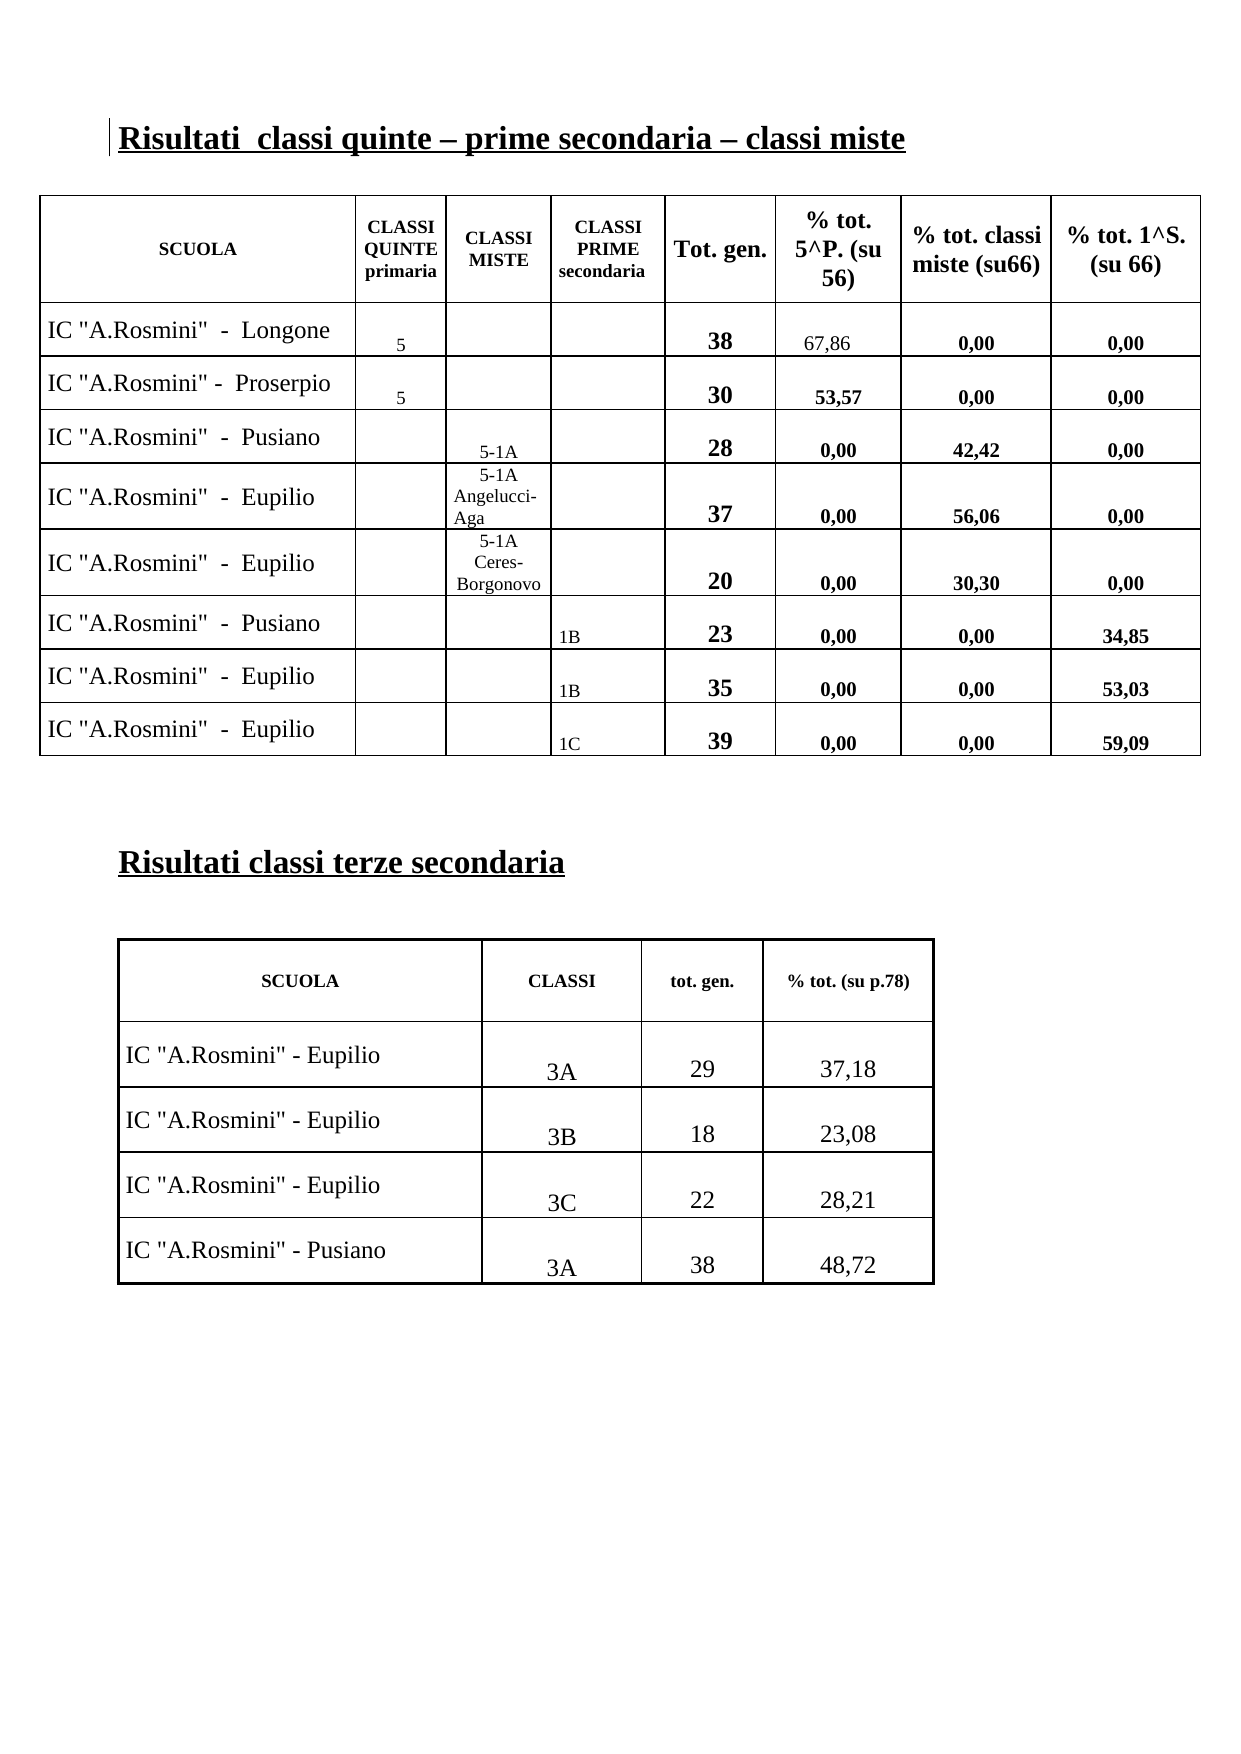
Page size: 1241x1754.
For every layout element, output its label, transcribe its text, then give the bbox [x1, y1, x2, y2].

table_cell 53,03 [1052, 650, 1200, 701]
table_cell [552, 464, 664, 528]
table_cell [356, 464, 445, 528]
table_header CLASSI PRIME secondaria [552, 196, 664, 302]
table_cell 0,00 [1052, 357, 1200, 409]
table_cell 3C [483, 1153, 641, 1217]
table_cell 28 [666, 410, 775, 462]
table_cell 59,09 [1052, 703, 1200, 755]
table_cell 20 [666, 530, 775, 594]
table_cell 5-1A [447, 410, 550, 462]
table_cell [356, 530, 445, 594]
table_cell 0,00 [776, 596, 900, 648]
table_cell 30,30 [902, 530, 1050, 594]
table_cell 5-1A Angelucci-Aga [447, 464, 550, 528]
table_cell 35 [666, 650, 775, 701]
table_cell 0,00 [902, 596, 1050, 648]
table_cell 3A [483, 1218, 641, 1282]
table_cell 23 [666, 596, 775, 648]
table_cell 0,00 [776, 410, 900, 462]
table_cell IC "A.Rosmini" - Eupilio [41, 464, 355, 528]
table_cell 18 [642, 1088, 762, 1151]
table_cell [447, 357, 550, 409]
table_cell [552, 303, 664, 355]
table_cell 38 [666, 303, 775, 355]
table_cell IC "A.Rosmini" - Pusiano [120, 1218, 481, 1282]
text Risultati classi quinte – prime secondaria – classi miste [118, 118, 1122, 156]
table_cell 0,00 [776, 530, 900, 594]
table_cell 38 [642, 1218, 762, 1282]
table_header % tot. 1^S. (su 66) [1052, 196, 1200, 302]
table_cell 28,21 [764, 1153, 932, 1217]
table_header CLASSI QUINTE primaria [356, 196, 445, 302]
table_cell 0,00 [776, 703, 900, 755]
table_cell 30 [666, 357, 775, 409]
table_header SCUOLA [41, 196, 355, 302]
table_header CLASSI [483, 941, 641, 1021]
table_cell 37 [666, 464, 775, 528]
table_cell 1C [552, 703, 664, 755]
table_cell 42,42 [902, 410, 1050, 462]
table_cell [356, 703, 445, 755]
table_cell IC "A.Rosmini" - Longone [41, 303, 355, 355]
table_cell [356, 410, 445, 462]
table_cell IC "A.Rosmini" - Eupilio [120, 1022, 481, 1086]
table_cell 56,06 [902, 464, 1050, 528]
table_cell 1B [552, 650, 664, 701]
table_cell [447, 703, 550, 755]
table_header SCUOLA [120, 941, 481, 1021]
table_cell [356, 596, 445, 648]
table_cell 22 [642, 1153, 762, 1217]
table_header tot. gen. [642, 941, 762, 1021]
table_header % tot. 5^P. (su 56) [776, 196, 900, 302]
table_cell 5 [356, 357, 445, 409]
table_cell [356, 650, 445, 701]
table_cell 0,00 [902, 703, 1050, 755]
table_header % tot. classi miste (su66) [902, 196, 1050, 302]
table_cell 67,86 [776, 303, 900, 355]
table_cell IC "A.Rosmini" - Pusiano [41, 596, 355, 648]
table_cell 0,00 [1052, 464, 1200, 528]
table_cell 0,00 [1052, 410, 1200, 462]
table_cell IC "A.Rosmini" - Pusiano [41, 410, 355, 462]
table_cell 48,72 [764, 1218, 932, 1282]
table_cell 0,00 [902, 357, 1050, 409]
table_cell 5 [356, 303, 445, 355]
table_cell IC "A.Rosmini" - Eupilio [41, 530, 355, 594]
table_cell 29 [642, 1022, 762, 1086]
table_cell [447, 596, 550, 648]
table_cell 3B [483, 1088, 641, 1151]
table_cell 23,08 [764, 1088, 932, 1151]
table_cell [552, 410, 664, 462]
table_cell [447, 303, 550, 355]
table_cell IC "A.Rosmini" - Proserpio [41, 357, 355, 409]
table_cell [447, 650, 550, 701]
table_cell [552, 530, 664, 594]
table_cell 0,00 [902, 303, 1050, 355]
table_cell [552, 357, 664, 409]
table_cell 1B [552, 596, 664, 648]
table_cell IC "A.Rosmini" - Eupilio [41, 703, 355, 755]
table_cell 34,85 [1052, 596, 1200, 648]
table_cell 3A [483, 1022, 641, 1086]
table_header Tot. gen. [666, 196, 775, 302]
table_cell 39 [666, 703, 775, 755]
table_cell 0,00 [776, 650, 900, 701]
text Risultati classi terze secondaria [118, 842, 1122, 881]
table_cell IC "A.Rosmini" - Eupilio [120, 1088, 481, 1151]
table_cell 37,18 [764, 1022, 932, 1086]
table_cell IC "A.Rosmini" - Eupilio [41, 650, 355, 701]
table_cell 0,00 [902, 650, 1050, 701]
table_header % tot. (su p.78) [764, 941, 932, 1021]
table_header CLASSI MISTE [447, 196, 550, 302]
table_cell IC "A.Rosmini" - Eupilio [120, 1153, 481, 1217]
table_cell 0,00 [776, 464, 900, 528]
table_cell 0,00 [1052, 530, 1200, 594]
table_cell 5-1A Ceres-Borgonovo [447, 530, 550, 594]
table_cell 53,57 [776, 357, 900, 409]
table_cell 0,00 [1052, 303, 1200, 355]
